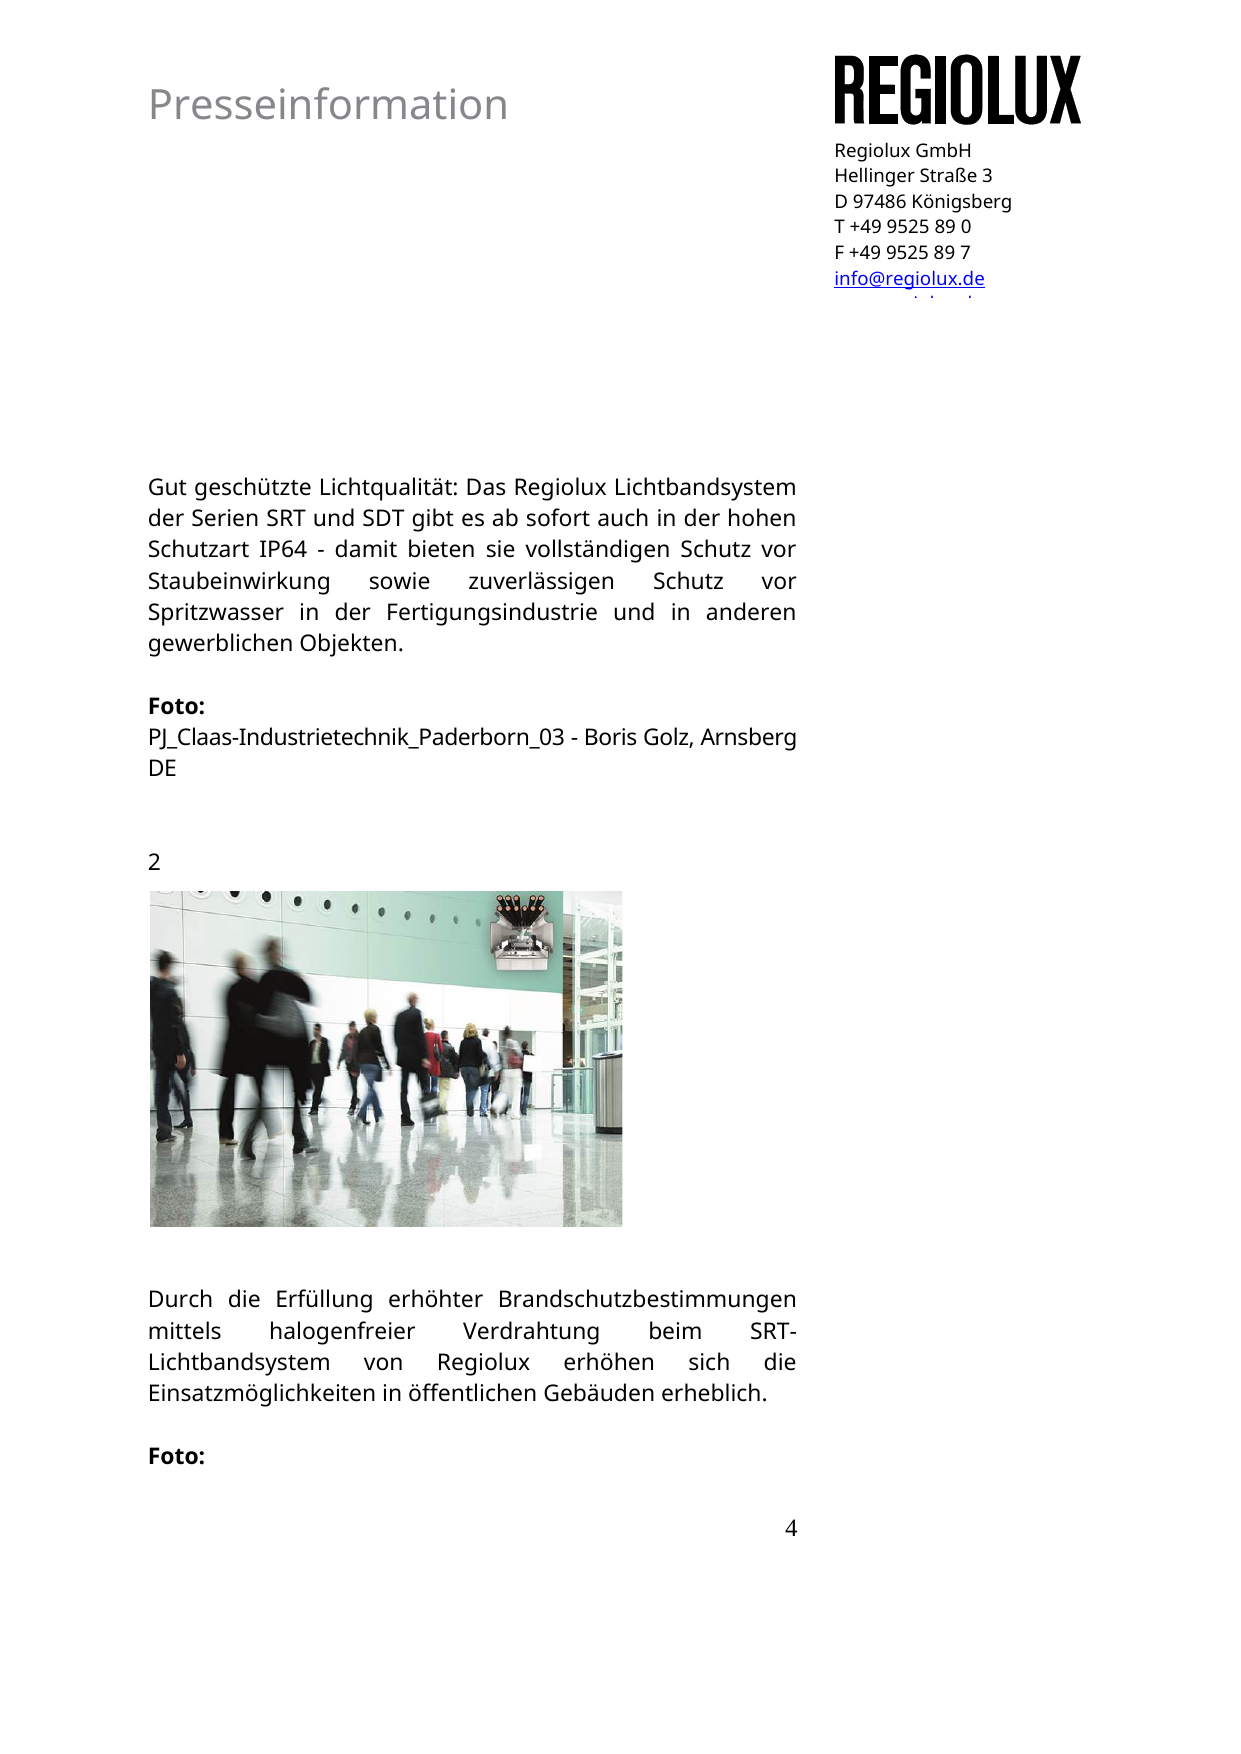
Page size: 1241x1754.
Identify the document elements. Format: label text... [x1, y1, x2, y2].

text Gut geschützte Lichtqualität: Das Regiolux Lichtbandsystem der Serien SRT und SDT gibt es ab sofort auch in der hohen Schutzart IP64 - damit bieten sie vollständigen Schutz vor Staubeinwirkung sowie zuverlässigen Schutz vor Spritzwasser in der Fertigungsindustrie und in anderen gewerblichen Objekten. [148, 471, 797, 658]
text Foto: [148, 690, 797, 721]
picture [150, 891, 623, 1227]
text 2 [148, 846, 797, 877]
text PJ_Claas-Industrietechnik_Paderborn_03 - Boris Golz, Arnsberg DE [148, 721, 797, 783]
text Durch die Erfüllung erhöhter Brandschutzbestimmungen mittels halogenfreier Verdrahtung beim SRT-Lichtbandsystem von Regiolux erhöhen sich die Einsatzmöglichkeiten in öffentlichen Gebäuden erheblich. [148, 1283, 797, 1408]
text Foto: [148, 1440, 797, 1471]
